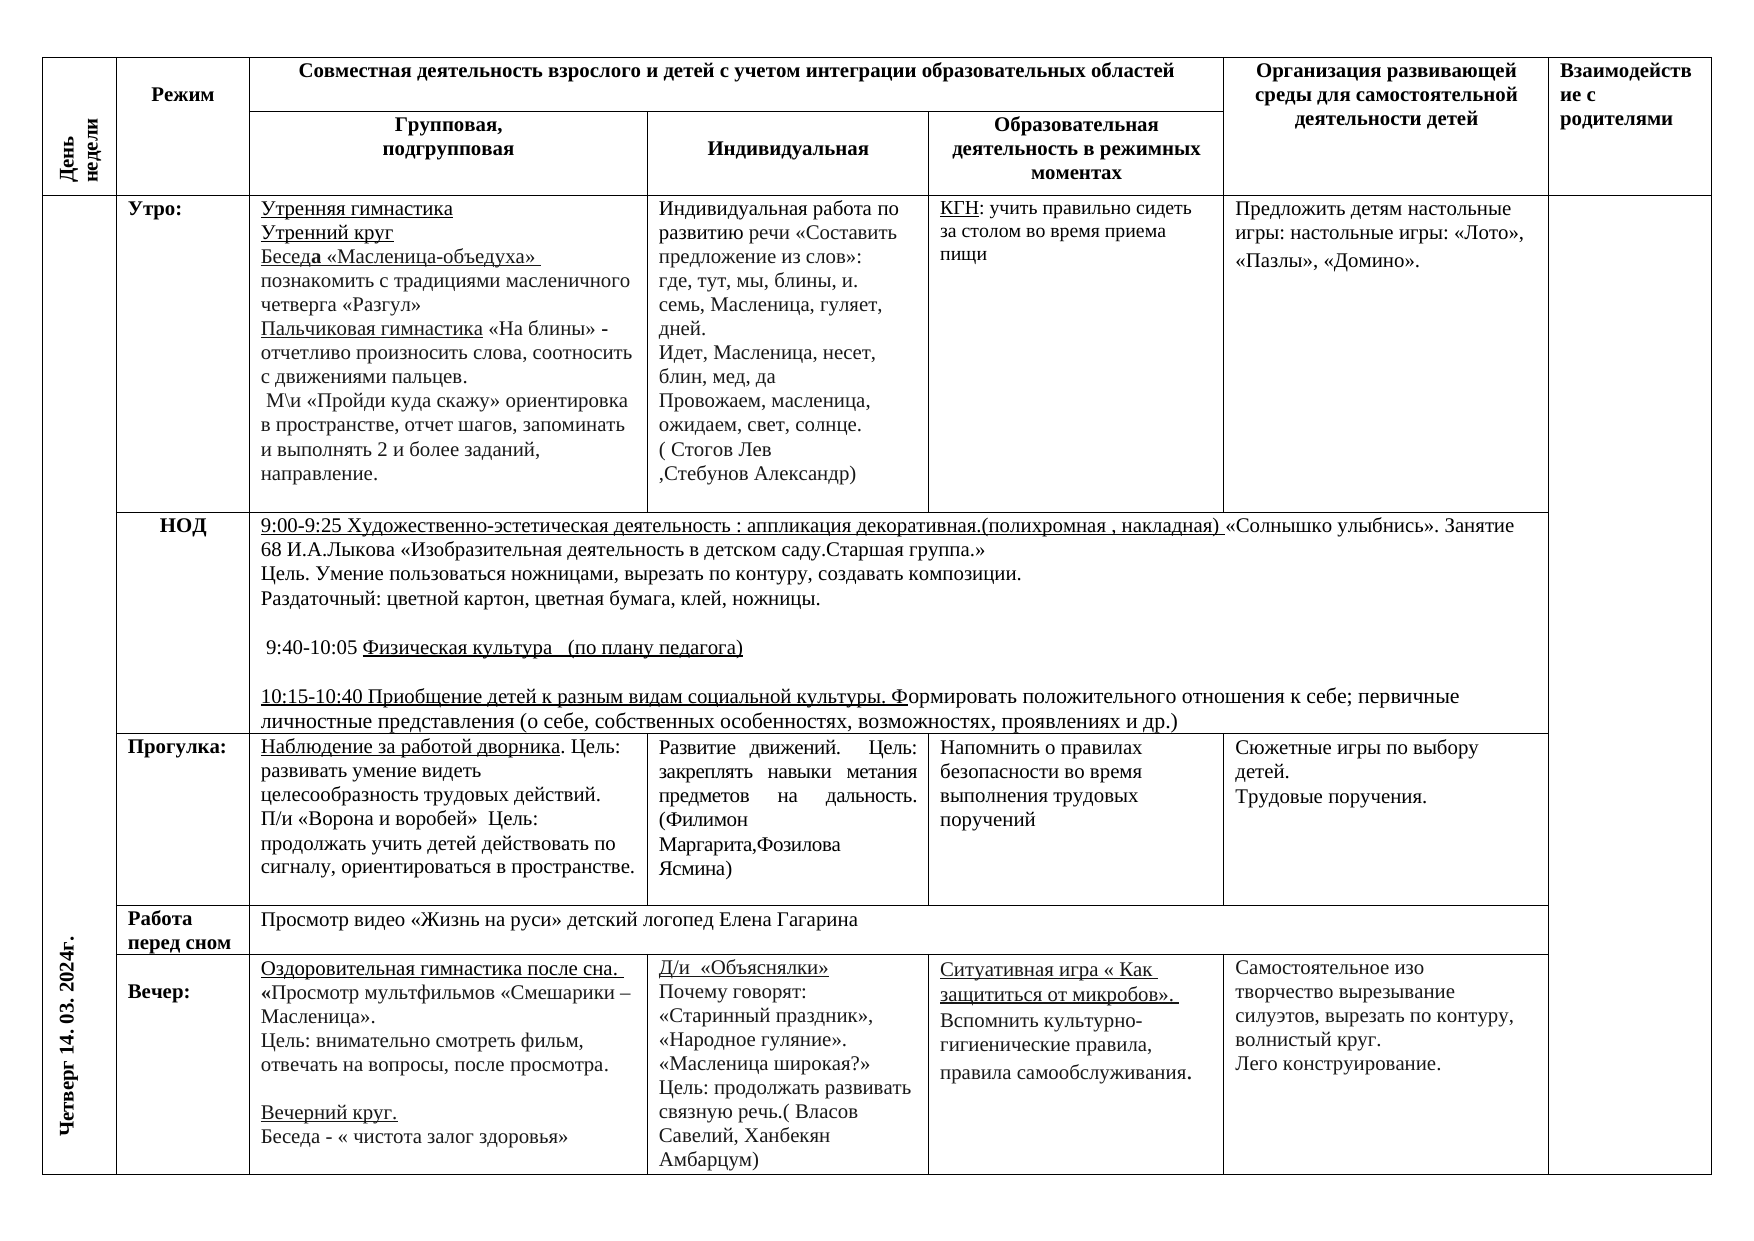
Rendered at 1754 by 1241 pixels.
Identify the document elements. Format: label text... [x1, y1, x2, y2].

table_cell Образовательная деятельность в режимных моментах [929, 112, 1223, 195]
table_header Режим [117, 58, 249, 195]
table_cell Утро: [117, 196, 249, 512]
table_cell Индивидуальная [648, 112, 928, 195]
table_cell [648, 955, 928, 1173]
table_cell Напомнить о правилах безопасности во время выполнения трудовых поручений [929, 734, 1223, 905]
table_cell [929, 955, 1223, 1173]
table_header Взаимодействие с родителями [1549, 58, 1711, 195]
table_cell Четверг 14. 03. 2024г. [43, 196, 116, 1173]
table_header Совместная деятельность взрослого и детей с учетом интеграции образовательных областей [250, 58, 1223, 111]
table_cell Сюжетные игры по выбору детей. Трудовые поручения. [1224, 734, 1548, 905]
table_cell Развитие движений. Цель: закреплять навыки метания предметов на дальность. (Филимон Маргарита,Фозилова Ясмина) [648, 734, 928, 905]
table_cell Групповая, подгрупповая [250, 112, 647, 195]
table_cell НОД [117, 513, 249, 733]
table_cell Предложить детям настольные игры: настольные игры: «Лото», «Пазлы», «Домино». [1224, 196, 1548, 512]
table_cell Работа перед сном [117, 906, 249, 954]
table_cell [1224, 955, 1548, 1173]
table_cell Индивидуальная работа по развитию речи «Составить предложение из слов»: где, тут, мы, блины, и. семь, Масленица, гуляет, дней. Идет, Масленица, несет, блин, мед, да Провожаем, масленица, ожидаем, свет, солнце. ( Стогов Лев ,Стебунов Александр) [648, 196, 928, 512]
table_cell [1549, 196, 1711, 1173]
table_cell Утренняя гимнастика Утренний круг Беседа «Масленица-объедуха» познакомить с традициями масленичного четверга «Разгул» Пальчиковая гимнастика «На блины» -отчетливо произносить слова, соотносить с движениями пальцев. М\и «Пройди куда скажу» ориентировка в пространстве, отчет шагов, запоминать и выполнять 2 и более заданий, направление. [250, 196, 647, 512]
table_cell КГН: учить правильно сидеть за столом во время приема пищи [929, 196, 1223, 512]
table_cell Наблюдение за работой дворника. Цель: развивать умение видеть целесообразность трудовых действий. П/и «Ворона и воробей» Цель: продолжать учить детей действовать по сигналу, ориентироваться в пространстве. [250, 734, 647, 905]
table_cell Вечер: [117, 955, 249, 1173]
table_cell 9:00-9:25 Художественно-эстетическая деятельность : аппликация декоративная.(полихромная , накладная) «Солнышко улыбнись». Занятие 68 И.А.Лыкова «Изобразительная деятельность в детском саду.Старшая группа.» Цель. Умение пользоваться ножницами, вырезать по контуру, создавать композиции. Раздаточный: цветной картон, цветная бумага, клей, ножницы. [250, 513, 1548, 633]
table_header День недели [43, 58, 116, 195]
table_header Организация развивающей среды для самостоятельной деятельности детей [1224, 58, 1548, 195]
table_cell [250, 955, 647, 1173]
table_cell Просмотр видео «Жизнь на руси» детский логопед Елена Гагарина [250, 906, 1548, 954]
table_cell Прогулка: [117, 734, 249, 905]
table_cell 9:40-10:05 Физическая культура (по плану педагога) 10:15-10:40 Приобщение детей к разным видам социальной культуры. Формировать положительного отношения к себе; первичные личностные представления (о себе, собственных особенностях, возможностях, проявлениях и др.) [250, 634, 1548, 733]
